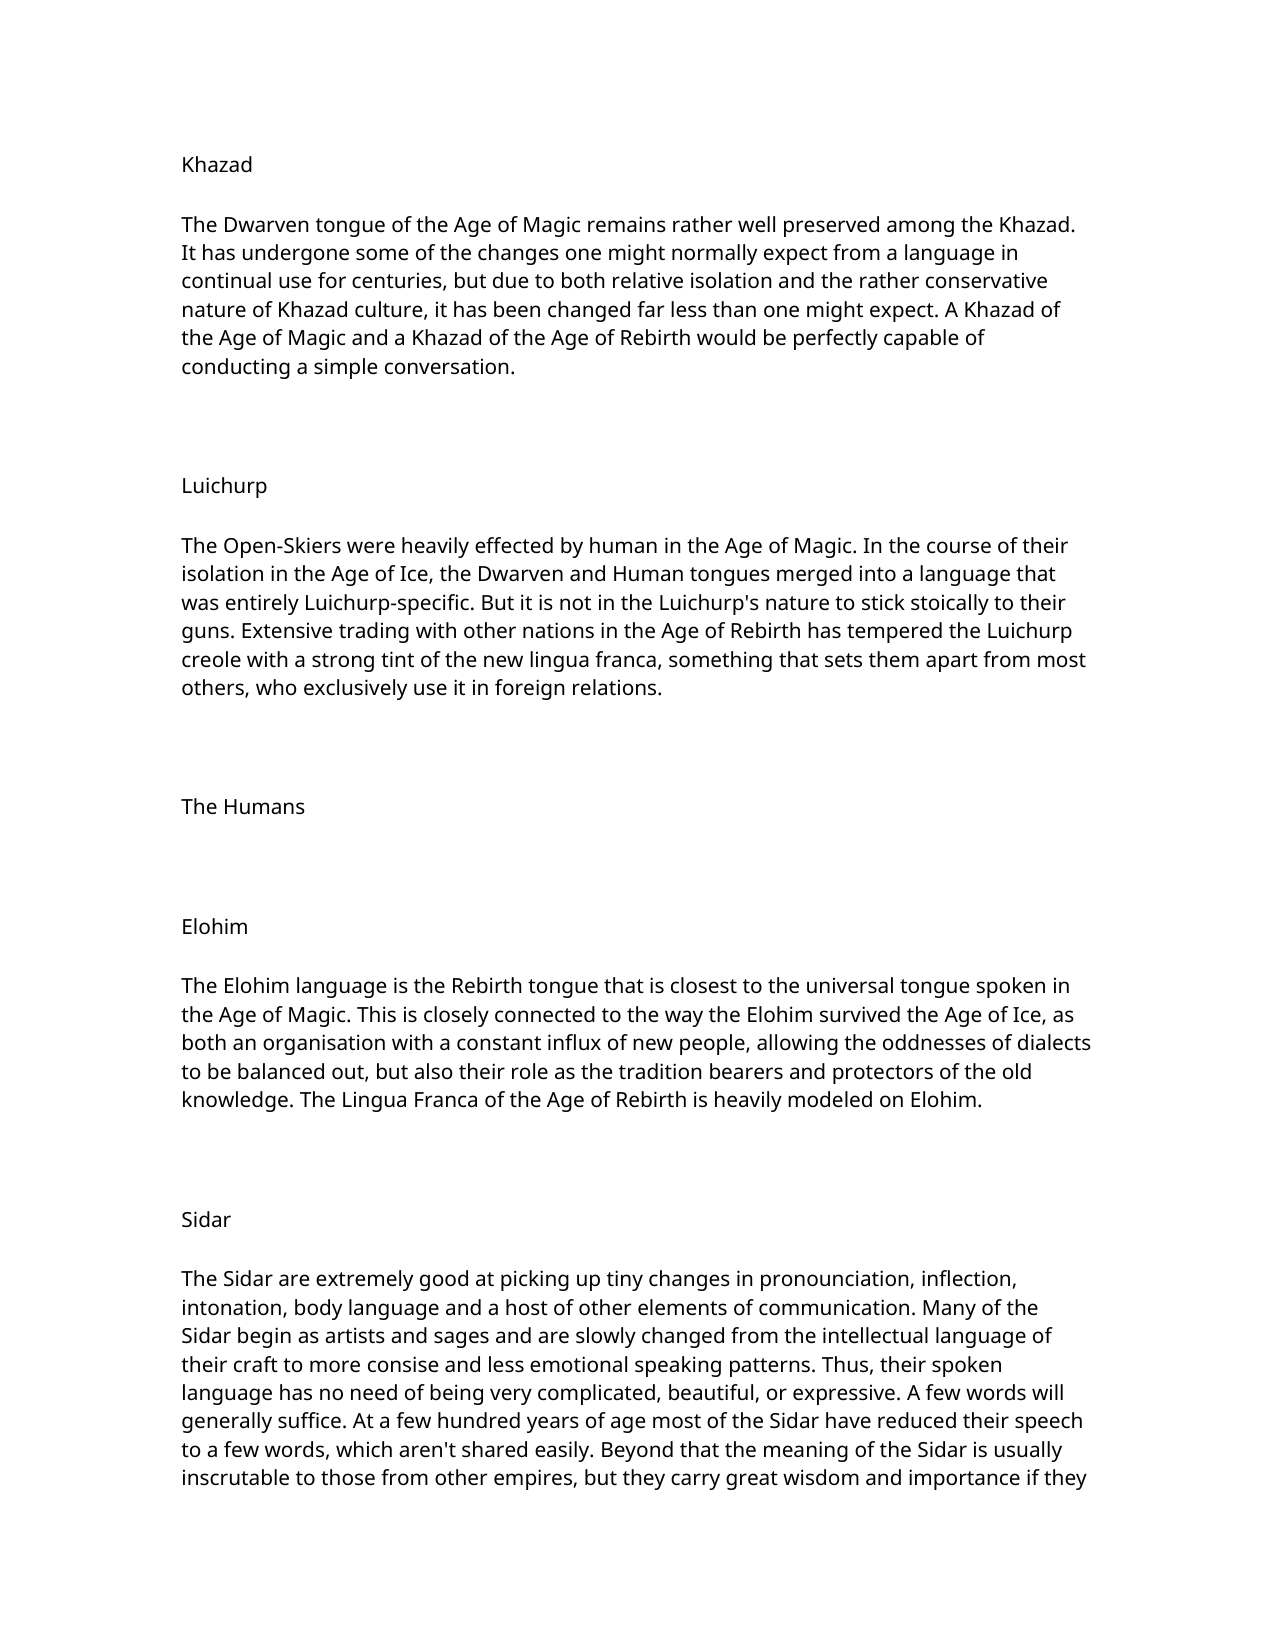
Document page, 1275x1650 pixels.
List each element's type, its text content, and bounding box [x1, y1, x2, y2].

text Luichurp [181, 471, 1094, 500]
text Sidar [181, 1205, 1094, 1233]
text The Elohim language is the Rebirth tongue that is closest to the universal tongue spoken in the Age of Magic. This is closely connected to the way the Elohim survived the Age of Ice, as both an organisation with a constant influx of new people, allowing the oddnesses of dialects to be balanced out, but also their role as the tradition bearers and protectors of the old knowledge. The Lingua Franca of the Age of Rebirth is heavily modeled on Elohim. [181, 972, 1094, 1114]
text The Open-Skiers were heavily effected by human in the Age of Magic. In the course of their isolation in the Age of Ice, the Dwarven and Human tongues merged into a language that was entirely Luichurp-specific. But it is not in the Luichurp's nature to stick stoically to their guns. Extensive trading with other nations in the Age of Rebirth has tempered the Luichurp creole with a strong tint of the new lingua franca, something that sets them apart from most others, who exclusively use it in foreign relations. [181, 531, 1094, 702]
text Khazad [181, 150, 1094, 178]
text The Dwarven tongue of the Age of Magic remains rather well preserved among the Khazad. It has undergone some of the changes one might normally expect from a language in continual use for centuries, but due to both relative isolation and the rather conservative nature of Khazad culture, it has been changed far less than one might expect. A Khazad of the Age of Magic and a Khazad of the Age of Rebirth would be perfectly capable of conducting a simple conversation. [181, 210, 1094, 380]
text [181, 1264, 1094, 1492]
text Elohim [181, 912, 1094, 940]
text The Humans [181, 792, 1094, 821]
